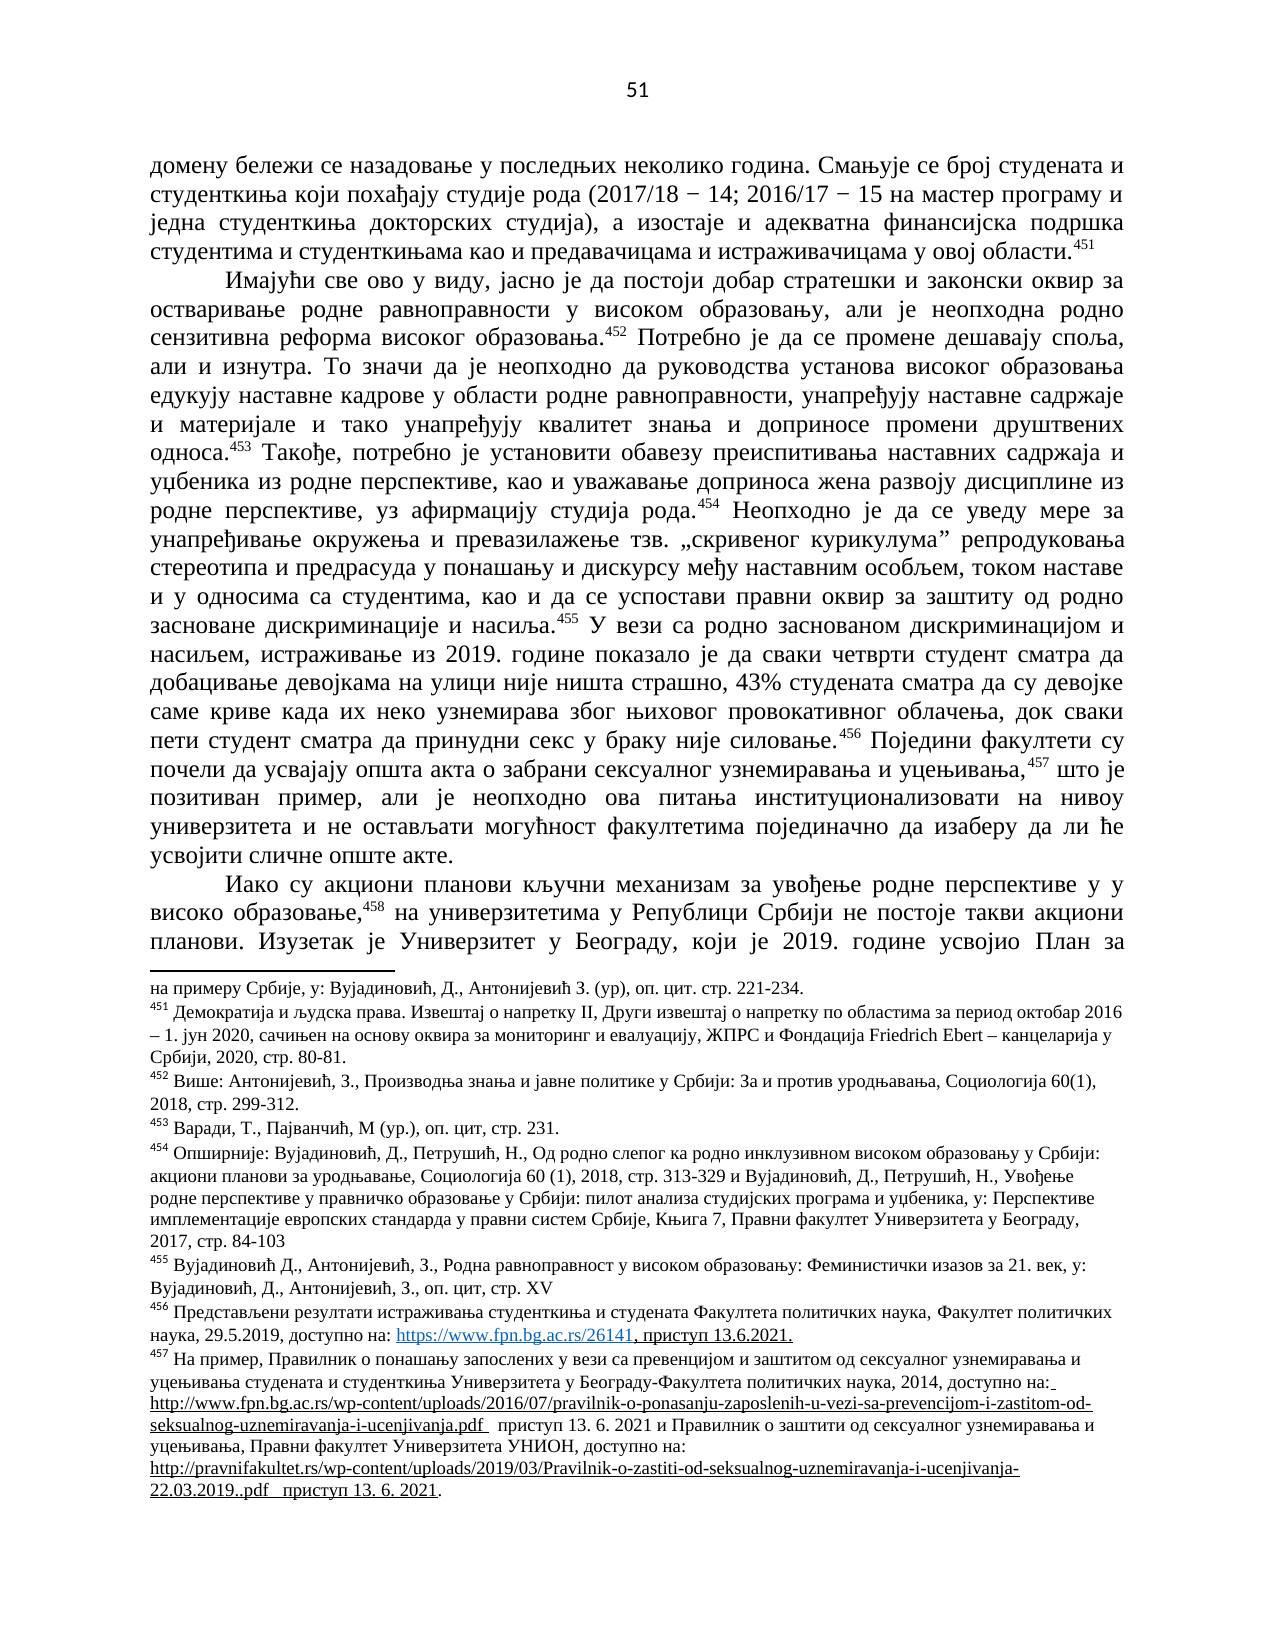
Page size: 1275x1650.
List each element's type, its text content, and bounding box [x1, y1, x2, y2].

text Имајући све ово у виду, јасно је да постоји добар стратешки и законски оквир за остваривање родне равноправности у високом образовању, али је неопходна родно сензитивна реформа високог образовања. Потребно је да се промене дешавају споља, али и изнутра. То значи да је неопходно да руководства установа високог образовања едукују наставне кадрове у области родне равноправности, унапређују наставне садржаје и материјале и тако унапређују квалитет знања и доприносе промени друштвених односа. Такође, потребно је установити обавезу преиспитивања наставних садржаја и уџбеника из родне перспективе, као и уважавање доприноса жена развоју дисциплине из родне перспективе, уз афирмацију студија рода. Неопходно је да се уведу мере за унапређивање окружења и превазилажење тзв. „скривеног курикулума” репродуковања стереотипа и предрасуда у понашању и дискурсу међу наставним особљем, током наставе и у односима са студентима, као и да се успостави правни оквир за заштиту од родно засноване дискриминације и насиља. У вези са родно заснованом дискриминацијом и насиљем, истраживање из 2019. године показало је да сваки четврти студент сматра да добацивање девојкама на улици није ништа страшно, 43% студената сматра да су девојке саме криве када их неко узнемирава због њиховог провокативног облачења, док сваки пети студент сматра да принудни секс у браку није силовање. Поједини факултети су почели да усвајају општа акта о забрани сексуалног узнемиравања и уцењивања, што је позитиван пример, али је неопходно ова питања институционализовати на нивоу универзитета и не остављати могућност факултетима појединачно да изаберу да ли ће усвојити сличне опште акте. [150, 265, 1125, 869]
